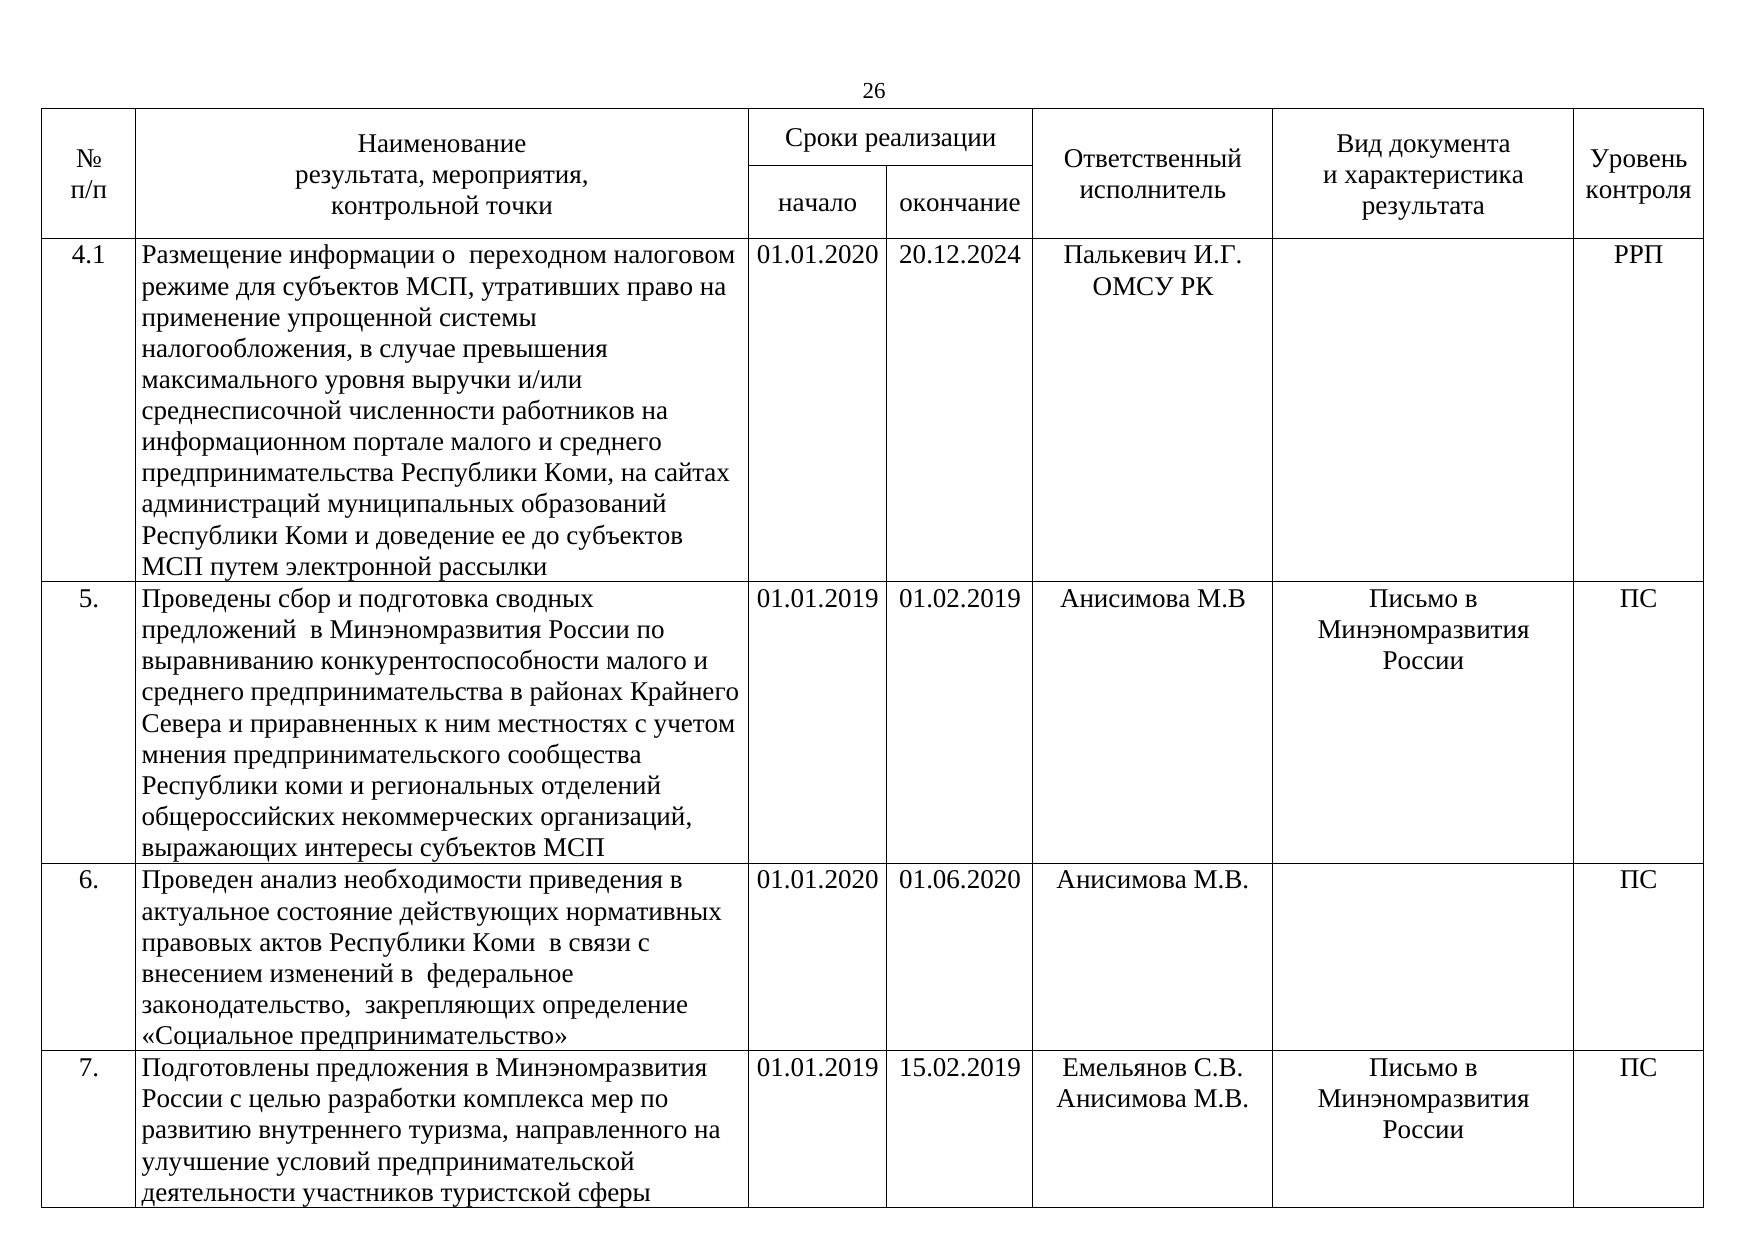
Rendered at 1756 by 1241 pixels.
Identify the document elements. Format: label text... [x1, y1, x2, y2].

table_cell Письмо в Минэномразвития России [1273, 582, 1573, 862]
table_cell Письмо в Минэномразвития России [1273, 1051, 1573, 1207]
table_cell [1273, 239, 1573, 581]
table_cell 01.01.2020 [749, 864, 886, 1050]
table_cell Проведен анализ необходимости приведения в актуальное состояние действующих нормативных правовых актов Республики Коми в связи с внесением изменений в федеральное законодательство, закрепляющих определение «Социальное предпринимательство» [136, 864, 748, 1050]
table_cell 4.1 [42, 239, 135, 581]
table_cell РРП [1574, 239, 1703, 581]
table_cell 01.02.2019 [887, 582, 1032, 862]
table_cell 6. [42, 864, 135, 1050]
table_cell [1273, 864, 1573, 1050]
table_cell 01.01.2019 [749, 582, 886, 862]
table_header Ответственный исполнитель [1033, 109, 1272, 237]
table_cell 7. [42, 1051, 135, 1207]
table_header Уровень контроля [1574, 109, 1703, 237]
table_cell начало [749, 166, 886, 237]
table_header Сроки реализации [749, 109, 1032, 164]
table_cell Анисимова М.В [1033, 582, 1272, 862]
table_cell ПС [1574, 864, 1703, 1050]
table_header Вид документа и характеристика результата [1273, 109, 1573, 237]
table_cell 01.01.2019 [749, 1051, 886, 1207]
table_cell 01.01.2020 [749, 239, 886, 581]
table_cell ПС [1574, 582, 1703, 862]
table_header Наименование результата, мероприятия, контрольной точки [136, 109, 748, 237]
table_cell Проведены сбор и подготовка сводных предложений в Минэномразвития России по выравниванию конкурентоспособности малого и среднего предпринимательства в районах Крайнего Севера и приравненных к ним местностях с учетом мнения предпринимательского сообщества Республики коми и региональных отделений общероссийских некоммерческих организаций, выражающих интересы субъектов МСП [136, 582, 748, 862]
table_cell 15.02.2019 [887, 1051, 1032, 1207]
table_cell Палькевич И.Г. ОМСУ РК [1033, 239, 1272, 581]
table_cell 5. [42, 582, 135, 862]
table_header № п/п [42, 109, 135, 237]
table_cell 01.06.2020 [887, 864, 1032, 1050]
table_cell окончание [887, 166, 1032, 237]
table_cell Подготовлены предложения в Минэномразвития России с целью разработки комплекса мер по развитию внутреннего туризма, направленного на улучшение условий предпринимательской деятельности участников туристской сферы [136, 1051, 748, 1207]
table_cell Анисимова М.В. [1033, 864, 1272, 1050]
table_cell Размещение информации о переходном налоговом режиме для субъектов МСП, утративших право на применение упрощенной системы налогообложения, в случае превышения максимального уровня выручки и/или среднесписочной численности работников на информационном портале малого и среднего предпринимательства Республики Коми, на сайтах администраций муниципальных образований Республики Коми и доведение ее до субъектов МСП путем электронной рассылки [136, 239, 748, 581]
table_cell 20.12.2024 [887, 239, 1032, 581]
table_cell Емельянов С.В. Анисимова М.В. [1033, 1051, 1272, 1207]
table_cell ПС [1574, 1051, 1703, 1207]
